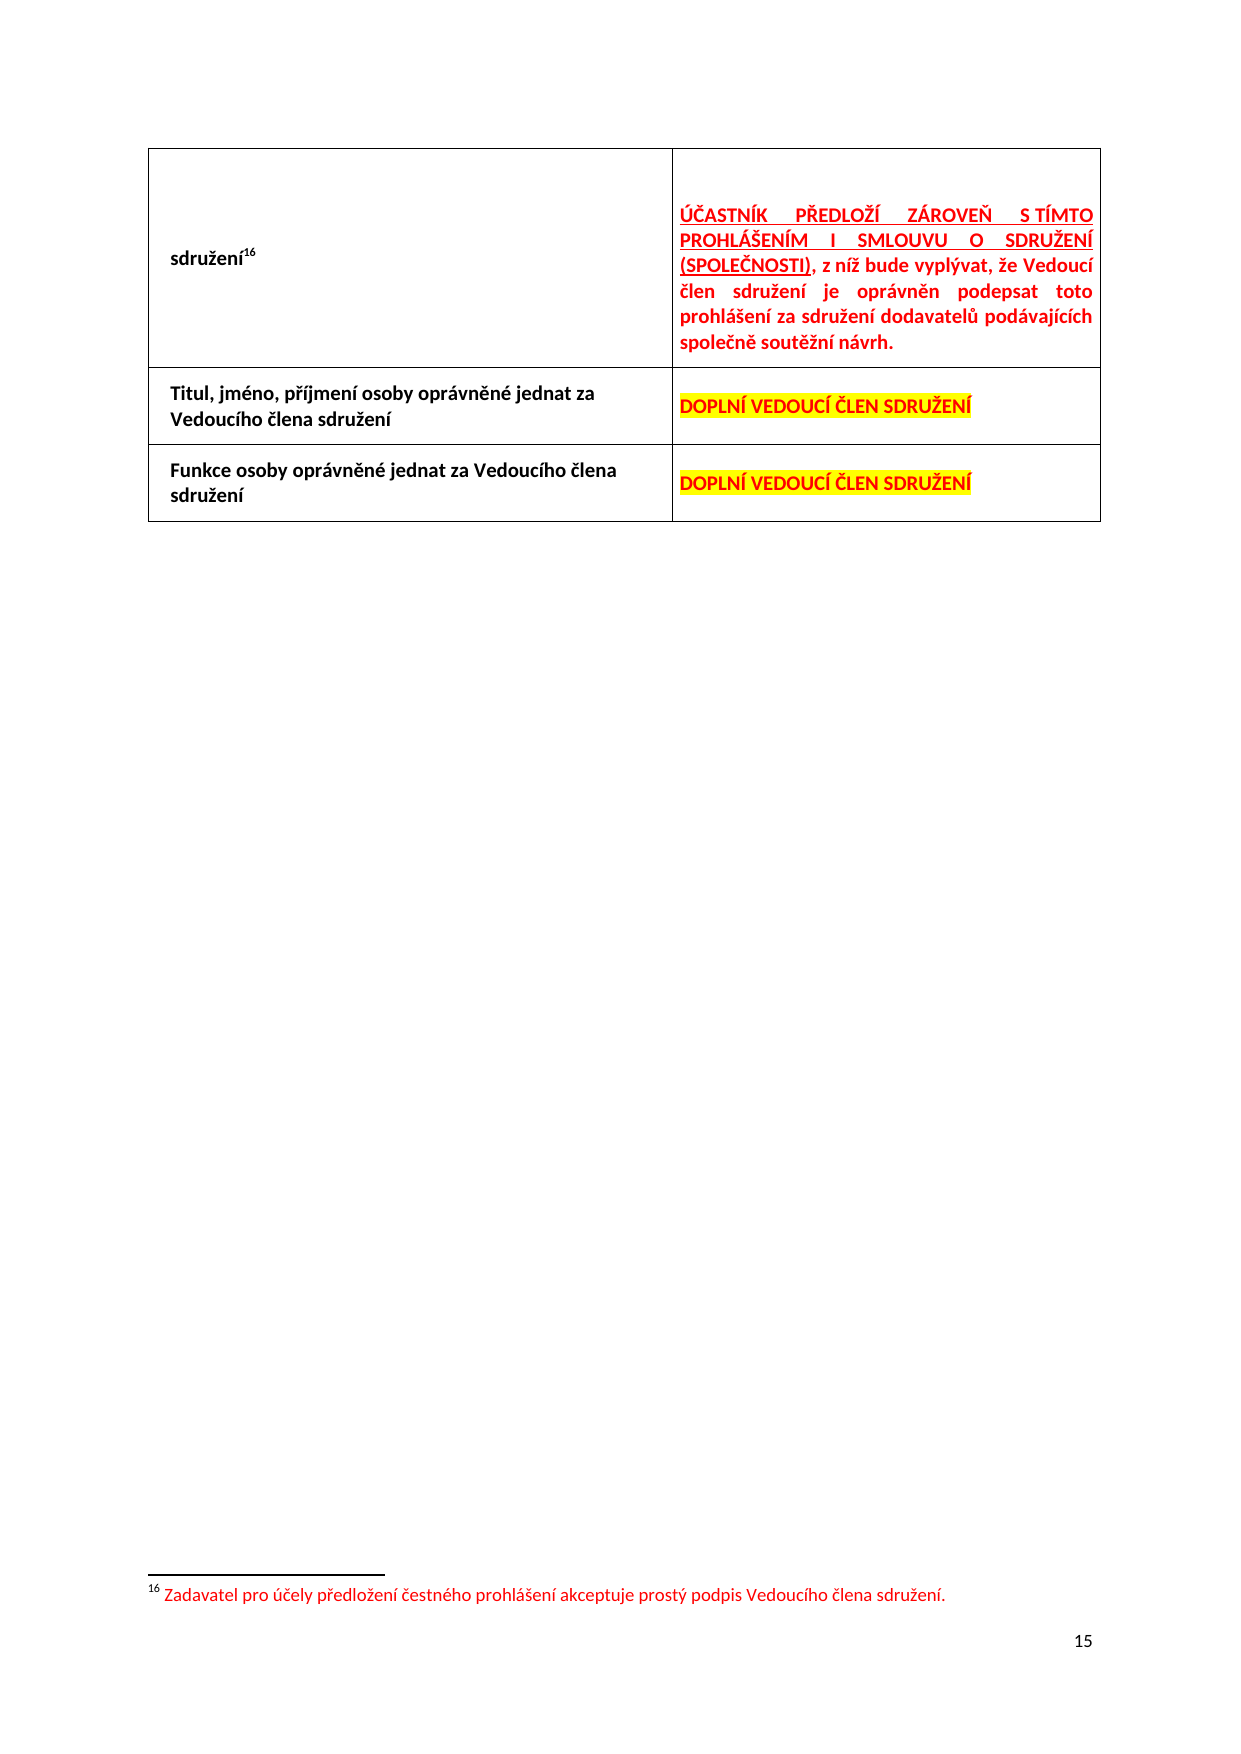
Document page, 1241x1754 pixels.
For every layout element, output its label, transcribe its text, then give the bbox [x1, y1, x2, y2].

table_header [673, 149, 1100, 367]
table_cell Funkce osoby oprávněné jednat za Vedoucího člena sdružení [149, 445, 672, 521]
table_cell DOPLNÍ VEDOUCÍ ČLEN SDRUŽENÍ [673, 445, 1100, 521]
table_cell Titul, jméno, příjmení osoby oprávněné jednat za Vedoucího člena sdružení [149, 368, 672, 444]
table_cell DOPLNÍ VEDOUCÍ ČLEN SDRUŽENÍ [673, 368, 1100, 444]
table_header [149, 149, 672, 367]
